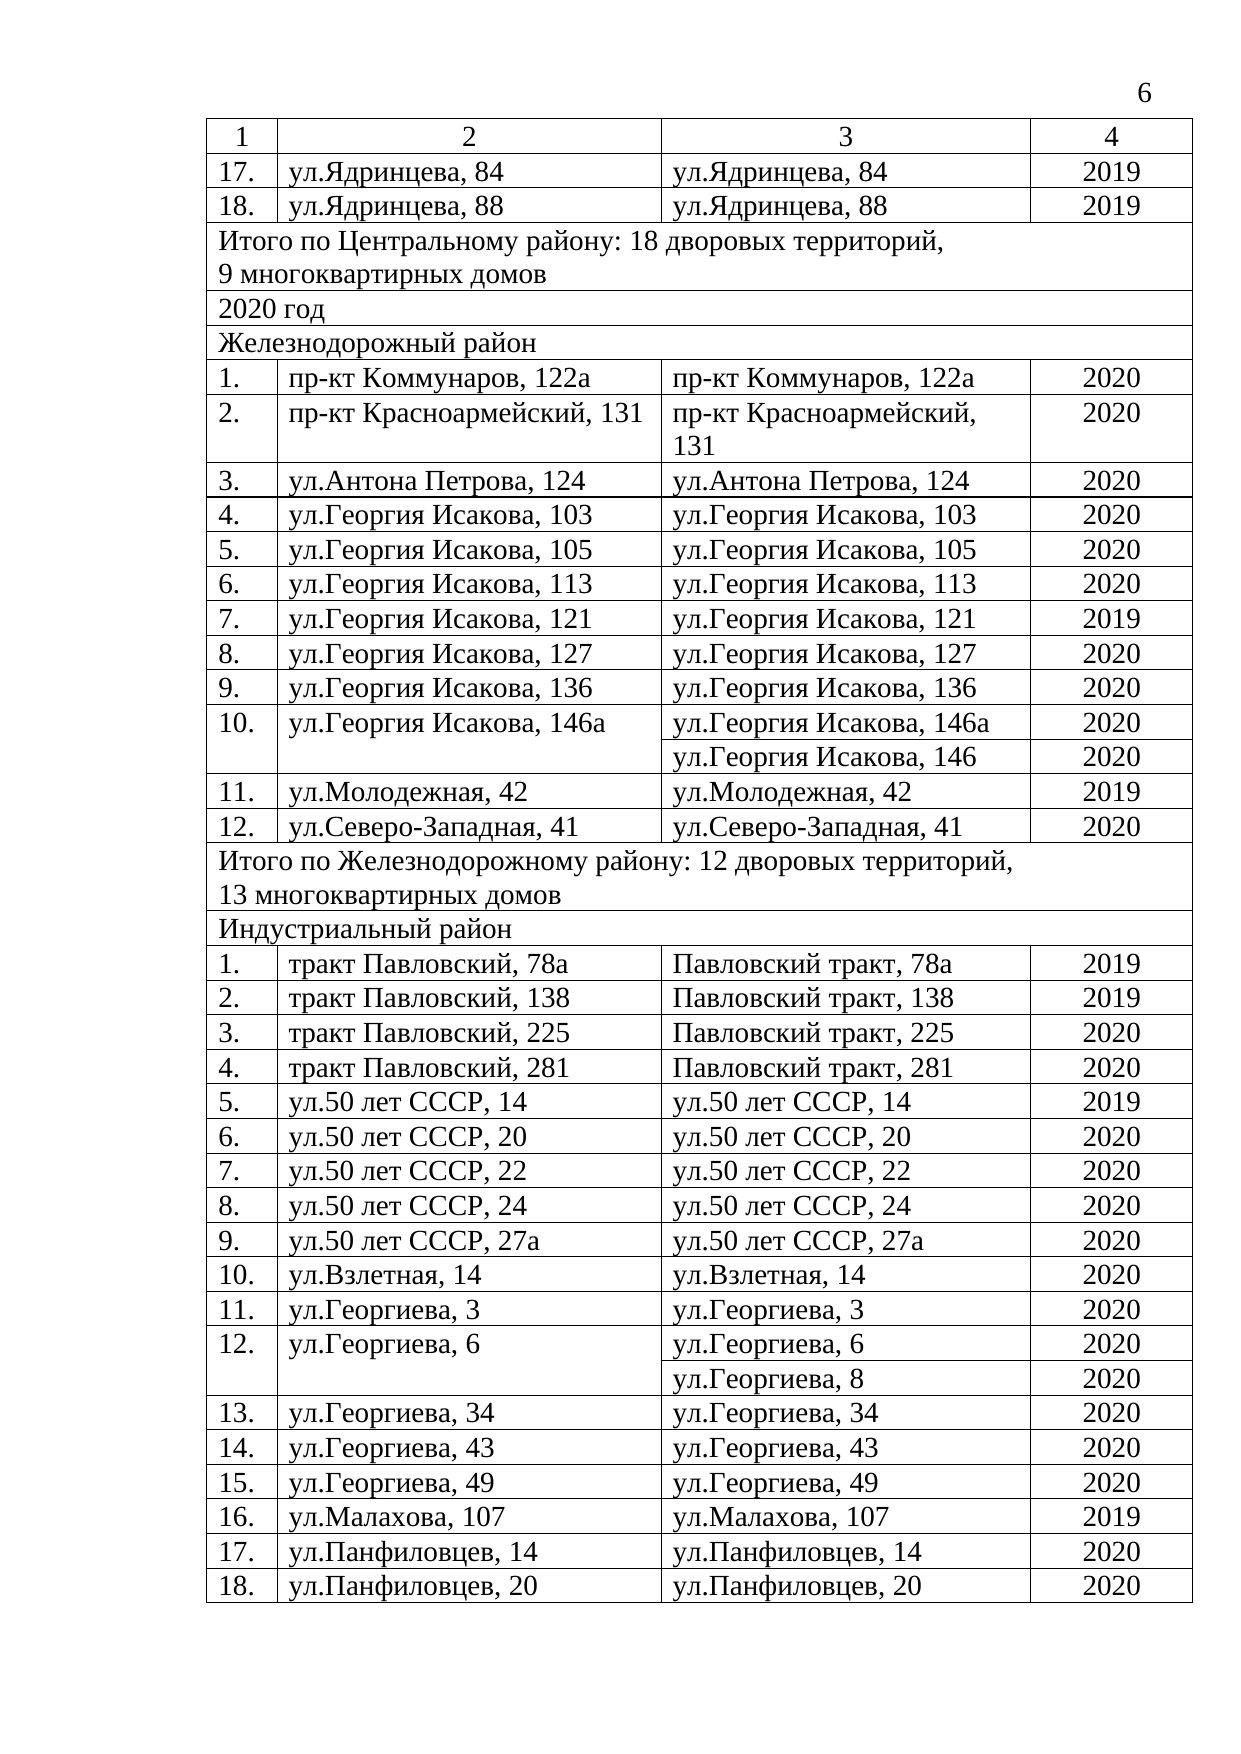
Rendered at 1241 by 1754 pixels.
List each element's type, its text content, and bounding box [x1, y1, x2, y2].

table_cell 11. [207, 774, 277, 808]
table_cell ул.Георгиева, 49 [662, 1465, 1030, 1498]
table_cell Итого по Железнодорожному району: 12 дворовых территорий, 13 многоквартирных домов [207, 843, 1192, 910]
table_cell ул.Взлетная, 14 [662, 1257, 1030, 1291]
table_cell Павловский тракт, 225 [662, 1015, 1030, 1049]
table_cell ул.Георгия Исакова, 121 [278, 601, 661, 635]
table_cell ул.50 лет СССР, 14 [662, 1084, 1030, 1118]
table_cell ул.Георгия Исакова, 136 [662, 670, 1030, 704]
table_cell 13. [207, 1396, 277, 1429]
table_cell ул.Георгиева, 43 [278, 1430, 661, 1464]
table_cell 2. [207, 395, 277, 462]
table_cell пр-кт Коммунаров, 122а [278, 360, 661, 394]
table_cell 2019 [1031, 774, 1192, 808]
table_cell Итого по Центральному району: 18 дворовых территорий, 9 многоквартирных домов [207, 223, 1192, 290]
table_cell ул.Панфиловцев, 20 [278, 1569, 661, 1602]
table_cell 2020 [1031, 1465, 1192, 1498]
table_cell 2020 [1031, 1257, 1192, 1291]
table_cell 8. [207, 1188, 277, 1222]
table_cell Павловский тракт, 281 [662, 1050, 1030, 1083]
table_cell 4. [207, 498, 277, 531]
table_cell Железнодорожный район [207, 326, 1192, 359]
table_cell 2019 [1031, 1084, 1192, 1118]
table_cell ул.Георгия Исакова, 103 [278, 498, 661, 531]
table_cell ул.Георгия Исакова, 113 [662, 567, 1030, 600]
table_cell 5. [207, 1084, 277, 1118]
table_cell ул.Панфиловцев, 20 [662, 1569, 1030, 1602]
table_cell ул.50 лет СССР, 20 [662, 1119, 1030, 1152]
table_cell ул.Панфиловцев, 14 [662, 1534, 1030, 1567]
table_cell ул.50 лет СССР, 20 [278, 1119, 661, 1152]
table_cell 2020 [1031, 670, 1192, 704]
table_cell 2020 [1031, 1154, 1192, 1187]
table_cell ул.Молодежная, 42 [662, 774, 1030, 808]
table_cell 2020 [1031, 705, 1192, 738]
table_header 2 [278, 119, 661, 153]
table_cell ул.50 лет СССР, 22 [662, 1154, 1030, 1187]
table_cell ул.Георгия Исакова, 105 [662, 532, 1030, 566]
table_cell ул.Георгия Исакова, 103 [662, 498, 1030, 531]
table_cell ул.Малахова, 107 [662, 1499, 1030, 1533]
table_cell ул.Георгия Исакова, 127 [278, 636, 661, 669]
table_cell 3. [207, 463, 277, 496]
table_cell 10. [207, 1257, 277, 1291]
table_cell ул.Георгиева, 3 [662, 1292, 1030, 1325]
table_cell ул.Взлетная, 14 [278, 1257, 661, 1291]
table_cell ул.Георгиева, 6 [278, 1326, 661, 1394]
table_cell ул.Георгия Исакова, 113 [278, 567, 661, 600]
table_cell ул.Георгия Исакова, 105 [278, 532, 661, 566]
table_cell 2020 [1031, 360, 1192, 394]
table_cell 2020 [1031, 809, 1192, 842]
table_cell ул.Ядринцева, 88 [662, 188, 1030, 222]
table_cell ул.50 лет СССР, 14 [278, 1084, 661, 1118]
table_cell ул.Ядринцева, 84 [278, 154, 661, 187]
table_cell 2020 [1031, 1223, 1192, 1256]
table_cell 1. [207, 946, 277, 979]
table_cell 5. [207, 532, 277, 566]
table_cell 2020 [1031, 1050, 1192, 1083]
table_cell 2020 [1031, 1430, 1192, 1464]
table_cell 18. [207, 188, 277, 222]
table_cell 2020 [1031, 395, 1192, 462]
table_cell 6. [207, 1119, 277, 1152]
table_cell 17. [207, 1534, 277, 1567]
table_cell ул.Малахова, 107 [278, 1499, 661, 1533]
table_cell ул.Георгия Исакова, 146а [278, 705, 661, 773]
table_cell 17. [207, 154, 277, 187]
table_cell ул.Георгия Исакова, 146а [662, 705, 1030, 738]
table_cell 2019 [1031, 154, 1192, 187]
table_cell 2020 год [207, 291, 1192, 324]
table_cell ул.Георгия Исакова, 146 [662, 740, 1030, 773]
table_cell тракт Павловский, 281 [278, 1050, 661, 1083]
table_cell ул.Георгия Исакова, 127 [662, 636, 1030, 669]
table_cell 4. [207, 1050, 277, 1083]
table_cell ул.Георгия Исакова, 136 [278, 670, 661, 704]
table_cell 2020 [1031, 463, 1192, 496]
table_cell ул.Антона Петрова, 124 [278, 463, 661, 496]
table_cell ул.50 лет СССР, 27а [278, 1223, 661, 1256]
table_cell пр-кт Красноармейский, 131 [278, 395, 661, 462]
table_cell 2020 [1031, 1292, 1192, 1325]
table_header 4 [1031, 119, 1192, 153]
table_cell 12. [207, 1326, 277, 1394]
table_cell ул.Молодежная, 42 [278, 774, 661, 808]
table_cell 2020 [1031, 1188, 1192, 1222]
table_cell 2019 [1031, 188, 1192, 222]
table_cell ул.Георгиева, 49 [278, 1465, 661, 1498]
table_cell пр-кт Коммунаров, 122а [662, 360, 1030, 394]
table_cell ул.Северо-Западная, 41 [662, 809, 1030, 842]
table_cell 2019 [1031, 1499, 1192, 1533]
table_cell ул.Ядринцева, 84 [662, 154, 1030, 187]
table_cell 2020 [1031, 567, 1192, 600]
table_cell тракт Павловский, 78а [278, 946, 661, 979]
table_cell 10. [207, 705, 277, 773]
table_cell ул.Антона Петрова, 124 [662, 463, 1030, 496]
table_cell 2020 [1031, 1569, 1192, 1602]
table_cell Павловский тракт, 138 [662, 981, 1030, 1014]
table_cell тракт Павловский, 138 [278, 981, 661, 1014]
table_cell пр-кт Красноармейский, 131 [662, 395, 1030, 462]
table_cell 2020 [1031, 1361, 1192, 1394]
table_cell ул.50 лет СССР, 24 [662, 1188, 1030, 1222]
table_cell 2. [207, 981, 277, 1014]
table_cell ул.50 лет СССР, 22 [278, 1154, 661, 1187]
table_cell 2020 [1031, 1015, 1192, 1049]
table_cell 14. [207, 1430, 277, 1464]
table_cell ул.Георгиева, 3 [278, 1292, 661, 1325]
table_cell Индустриальный район [207, 911, 1192, 945]
table_cell ул.Ядринцева, 88 [278, 188, 661, 222]
table_cell 2019 [1031, 946, 1192, 979]
table_cell ул.50 лет СССР, 24 [278, 1188, 661, 1222]
table_cell 6. [207, 567, 277, 600]
table_cell 9. [207, 1223, 277, 1256]
table_cell тракт Павловский, 225 [278, 1015, 661, 1049]
table_cell 11. [207, 1292, 277, 1325]
table_cell ул.Георгиева, 34 [662, 1396, 1030, 1429]
table_cell 2019 [1031, 981, 1192, 1014]
table_cell 12. [207, 809, 277, 842]
table_cell 15. [207, 1465, 277, 1498]
table_cell ул.Северо-Западная, 41 [278, 809, 661, 842]
table_cell 3. [207, 1015, 277, 1049]
table_cell ул.Георгия Исакова, 121 [662, 601, 1030, 635]
table_cell 8. [207, 636, 277, 669]
table_cell ул.Георгиева, 8 [662, 1361, 1030, 1394]
table_cell 2020 [1031, 1534, 1192, 1567]
table_cell 9. [207, 670, 277, 704]
table_cell 2020 [1031, 740, 1192, 773]
table_cell 7. [207, 1154, 277, 1187]
table_cell Павловский тракт, 78а [662, 946, 1030, 979]
table_cell 7. [207, 601, 277, 635]
table_cell 2020 [1031, 1326, 1192, 1360]
table_cell ул.Панфиловцев, 14 [278, 1534, 661, 1567]
table_header 1 [207, 119, 277, 153]
table_cell ул.Георгиева, 43 [662, 1430, 1030, 1464]
table_cell 2020 [1031, 636, 1192, 669]
table_cell 16. [207, 1499, 277, 1533]
table_cell 1. [207, 360, 277, 394]
table_cell ул.50 лет СССР, 27а [662, 1223, 1030, 1256]
table_cell ул.Георгиева, 34 [278, 1396, 661, 1429]
table_header 3 [662, 119, 1030, 153]
table_cell 2020 [1031, 1396, 1192, 1429]
table_cell 18. [207, 1569, 277, 1602]
table_cell 2020 [1031, 498, 1192, 531]
table_cell 2019 [1031, 601, 1192, 635]
table_cell 2020 [1031, 532, 1192, 566]
table_cell ул.Георгиева, 6 [662, 1326, 1030, 1360]
table_cell 2020 [1031, 1119, 1192, 1152]
